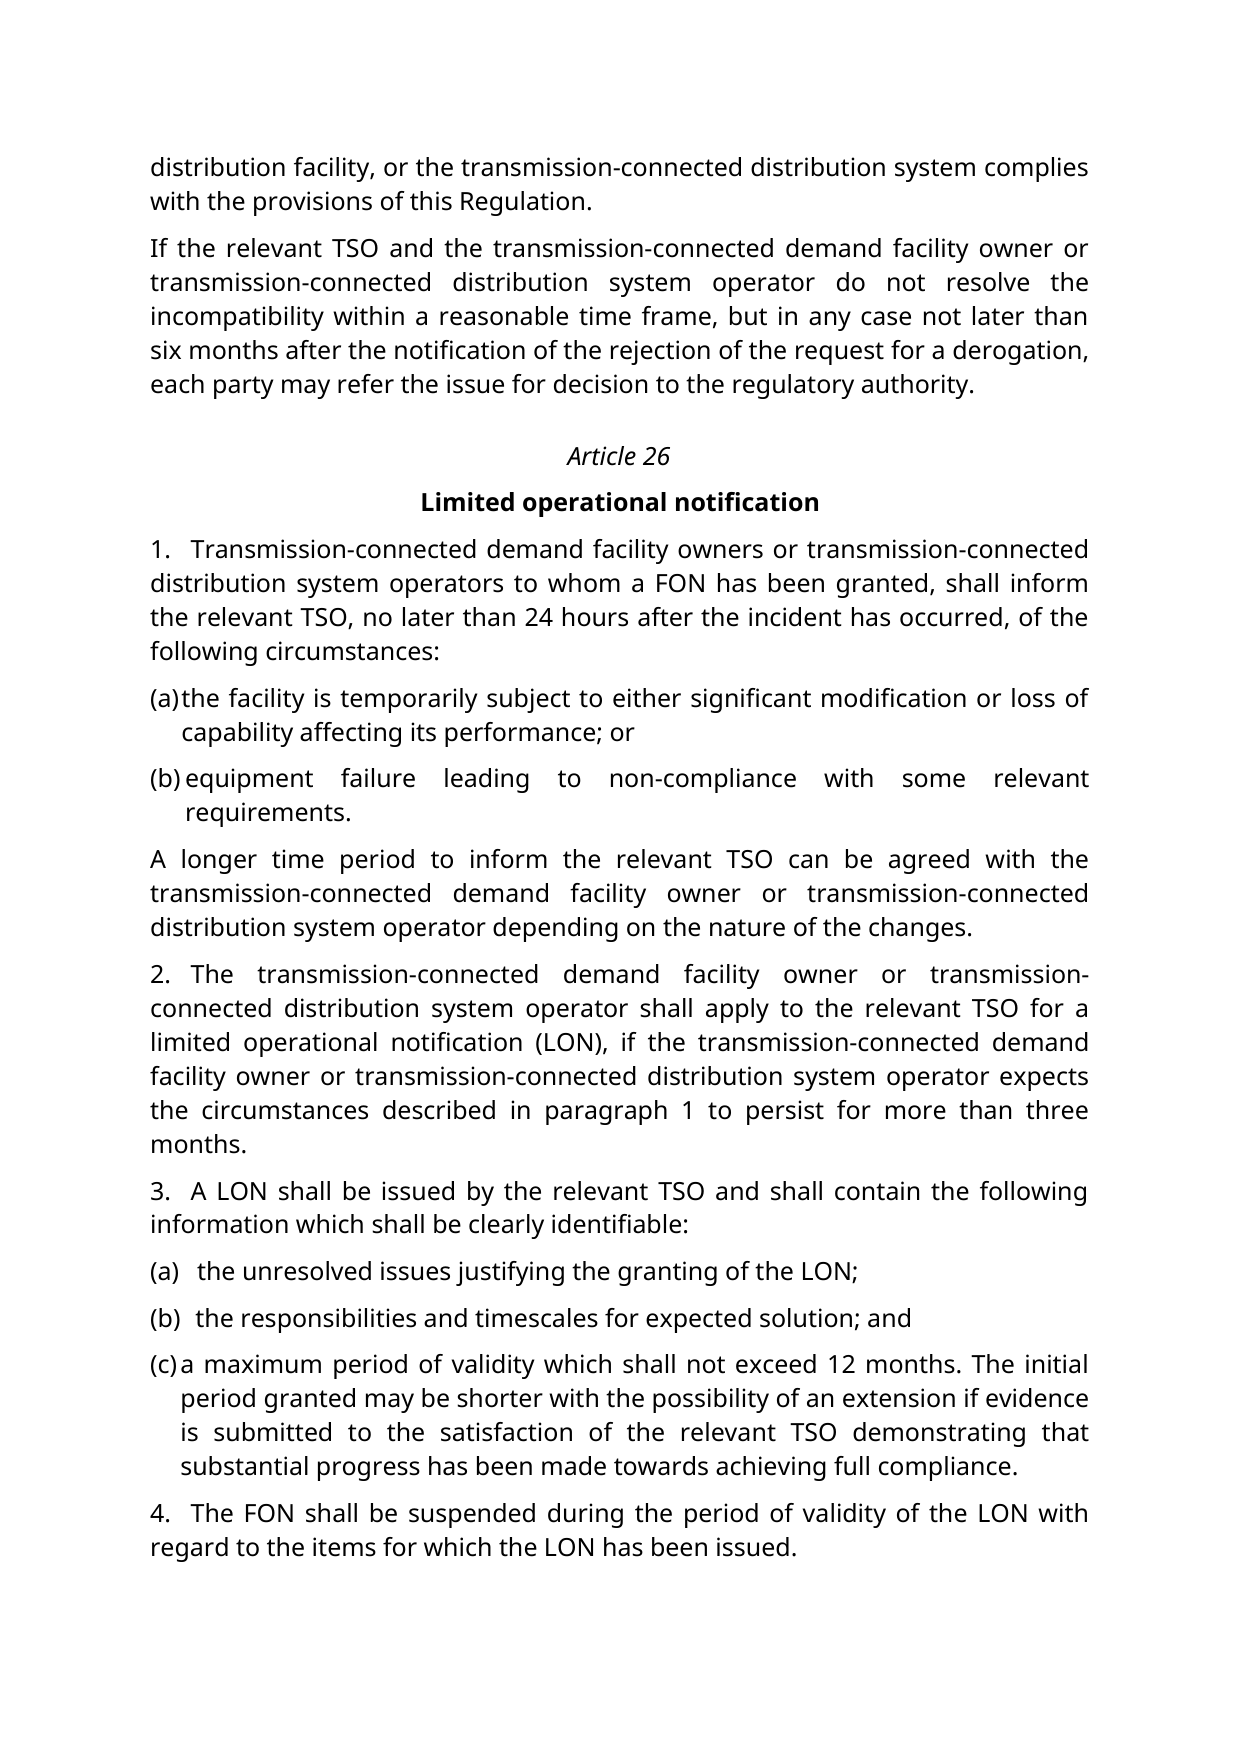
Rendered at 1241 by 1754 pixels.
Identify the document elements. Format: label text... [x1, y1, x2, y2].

text 3. A LON shall be issued by the relevant TSO and shall contain the following information which shall be clearly identifiable: [150, 1173, 1090, 1241]
text Article 26 [150, 438, 1090, 472]
table_header (b) [150, 1288, 195, 1334]
table_header the unresolved issues justifying the granting of the LON; [197, 1241, 1090, 1288]
text If the relevant TSO and the transmission-connected demand facility owner or transmission-connected distribution system operator do not resolve the incompatibility within a reasonable time frame, but in any case not later than six months after the notification of the rejection of the request for a derogation, each party may refer the issue for decision to the regulatory authority. [150, 231, 1090, 401]
text Limited operational notification [150, 485, 1090, 519]
table_header (b) [150, 749, 185, 829]
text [150, 150, 1090, 218]
table_header equipment failure leading to non-compliance with some relevant requirements. [185, 749, 1090, 829]
table_header (c) [150, 1334, 180, 1483]
table_header the responsibilities and timescales for expected solution; and [195, 1288, 1090, 1334]
text 2. The transmission-connected demand facility owner or transmission-connected distribution system operator shall apply to the relevant TSO for a limited operational notification (LON), if the transmission-connected demand facility owner or transmission-connected distribution system operator expects the circumstances described in paragraph 1 to persist for more than three months. [150, 956, 1090, 1161]
text 4. The FON shall be suspended during the period of validity of the LON with regard to the items for which the LON has been issued. [150, 1496, 1090, 1564]
table_header (a) [150, 1241, 197, 1288]
text 1. Transmission-connected demand facility owners or transmission-connected distribution system operators to whom a FON has been granted, shall inform the relevant TSO, no later than 24 hours after the incident has occurred, of the following circumstances: [150, 532, 1090, 668]
table_header a maximum period of validity which shall not exceed 12 months. The initial period granted may be shorter with the possibility of an extension if evidence is submitted to the satisfaction of the relevant TSO demonstrating that substantial progress has been made towards achieving full compliance. [180, 1334, 1090, 1483]
table_header the facility is temporarily subject to either significant modification or loss of capability affecting its performance; or [181, 668, 1090, 748]
text A longer time period to inform the relevant TSO can be agreed with the transmission-connected demand facility owner or transmission-connected distribution system operator depending on the nature of the changes. [150, 842, 1090, 944]
table_header (a) [150, 668, 181, 748]
